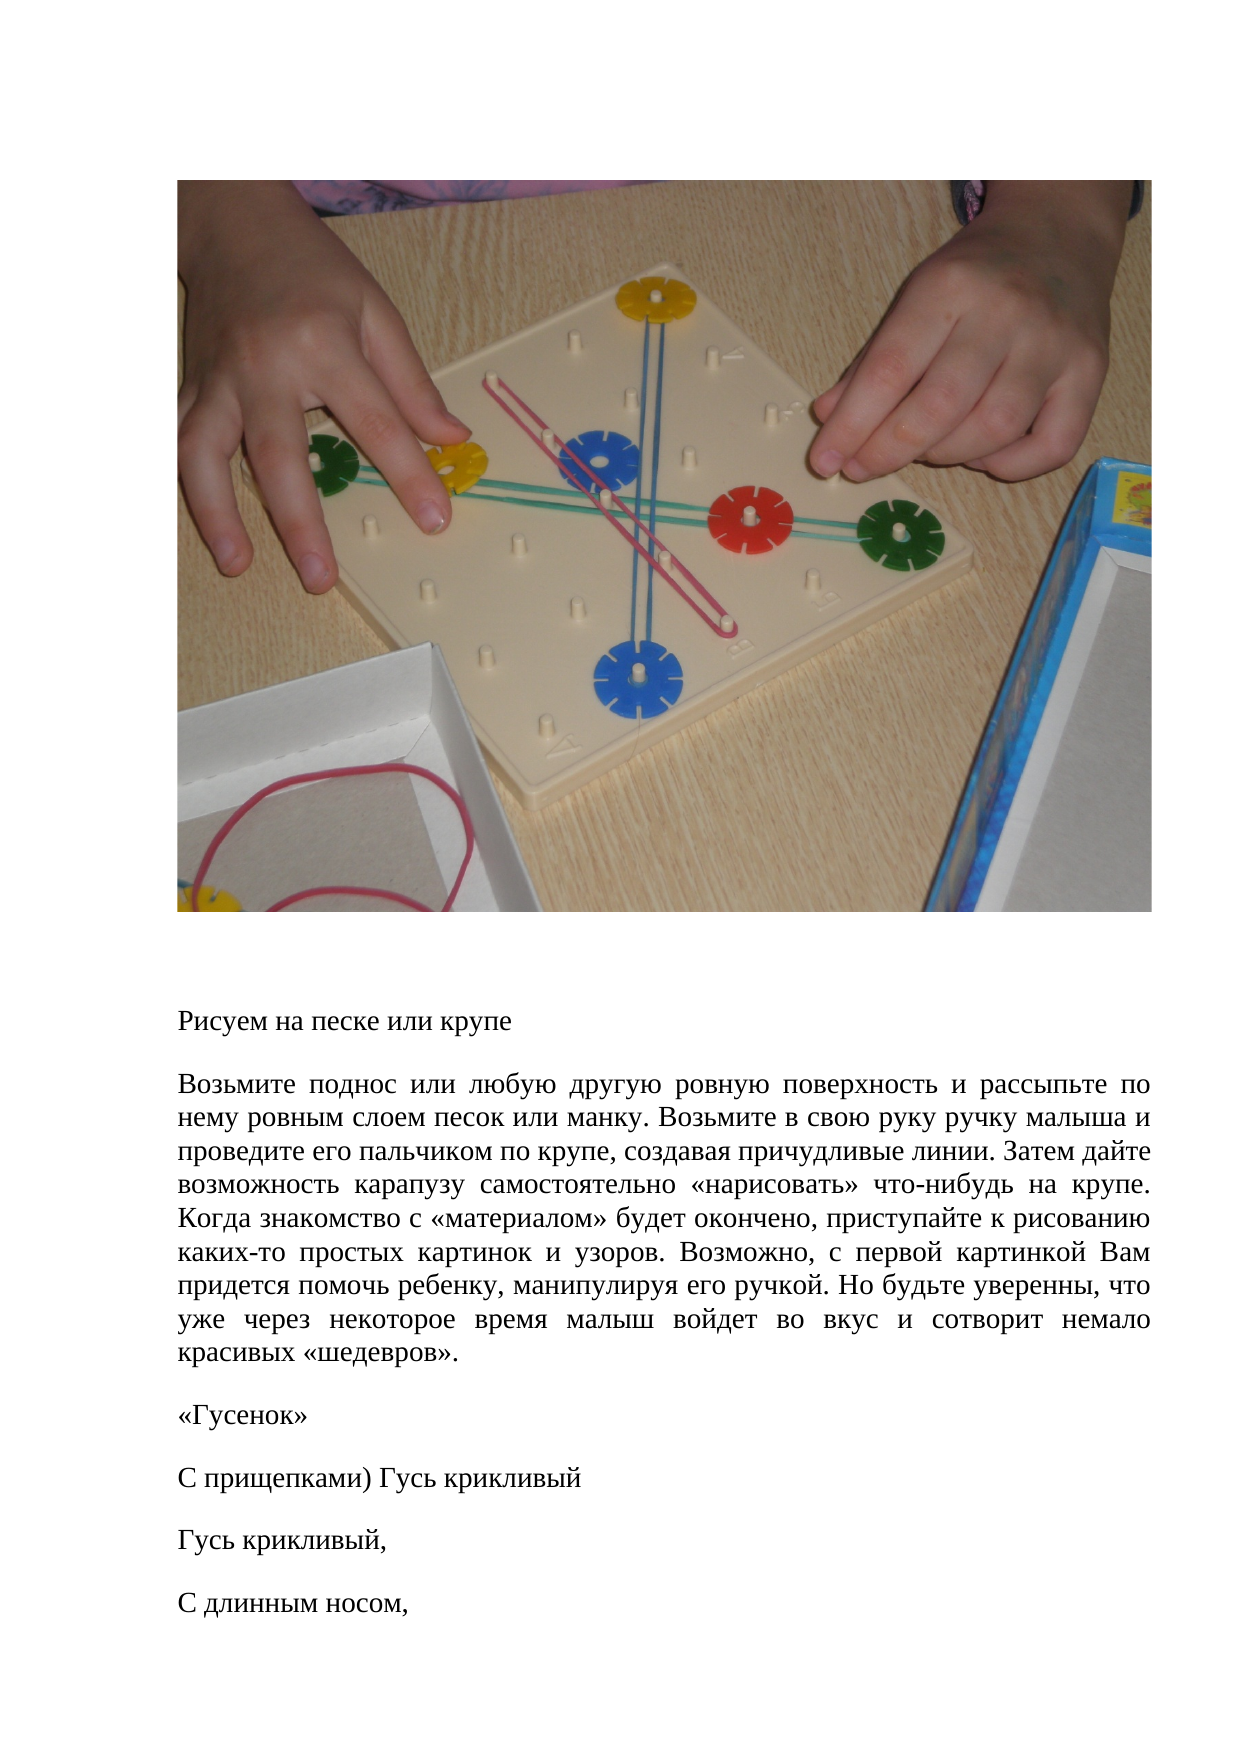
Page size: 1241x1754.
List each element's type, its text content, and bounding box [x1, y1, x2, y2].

text С прищепками) Гусь крикливый [177, 1460, 1152, 1493]
text Гусь крикливый, [177, 1522, 1152, 1556]
text Возьмите поднос или любую другую ровную поверхность и рассыпьте по нему ровным слоем песок или манку. Возьмите в свою руку ручку малыша и проведите его пальчиком по крупе, создавая причудливые линии. Затем дайте возможность карапузу самостоятельно «нарисовать» что-нибудь на крупе. Когда знакомство с «материалом» будет окончено, приступайте к рисованию каких-то простых картинок и узоров. Возможно, с первой картинкой Вам придется помочь ребенку, манипулируя его ручкой. Но будьте уверенны, что уже через некоторое время малыш войдет во вкус и сотворит немало красивых «шедевров». [177, 1066, 1152, 1368]
text Рисуем на песке или крупе [177, 1003, 1152, 1037]
text С длинным носом, [177, 1585, 1152, 1619]
text «Гусенок» [177, 1397, 1152, 1431]
picture [177, 180, 1152, 912]
